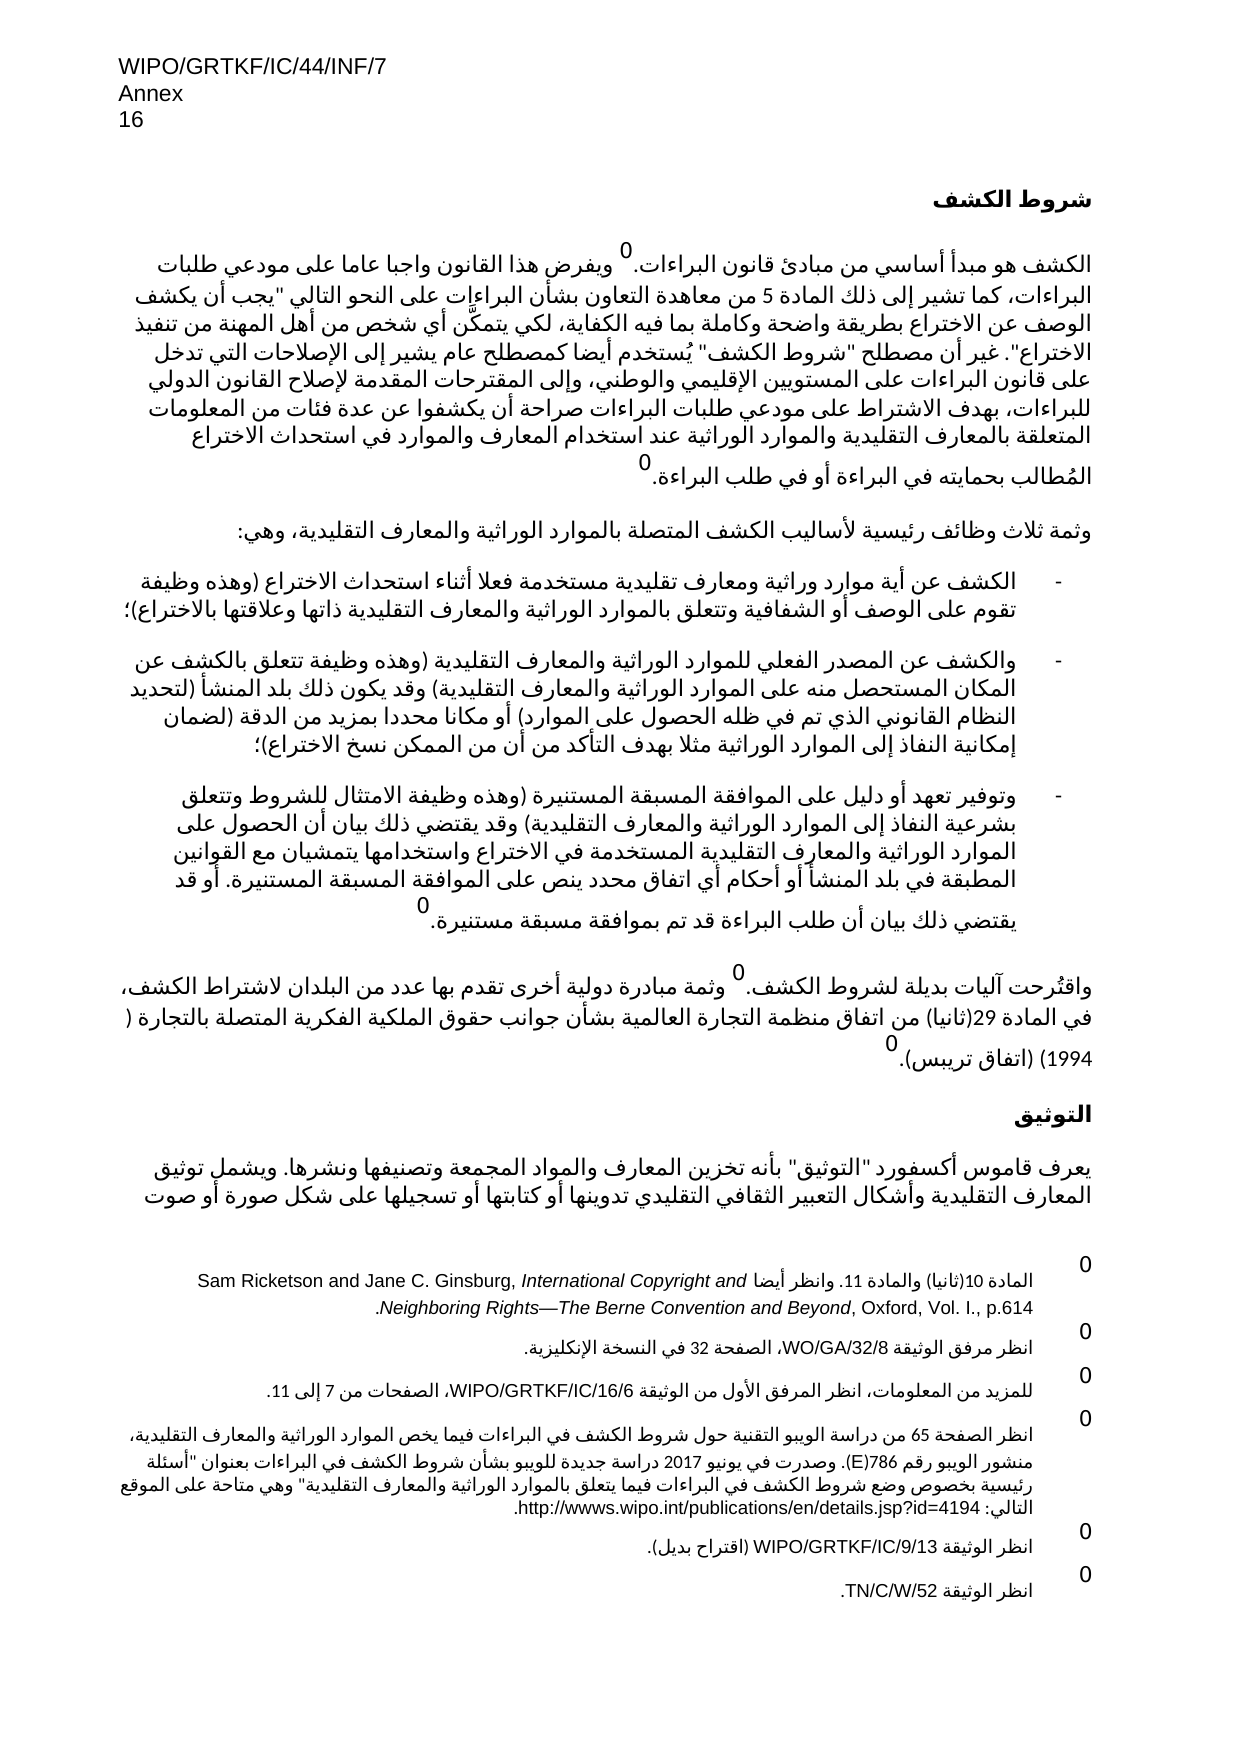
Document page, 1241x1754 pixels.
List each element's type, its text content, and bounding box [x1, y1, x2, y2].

text الكشف هو مبدأ أساسي من مبادئ قانون البراءات. ويفرض هذا القانون واجبا عاما على مودعي طلبات البراءات، كما تشير إلى ذلك المادة 5 من معاهدة التعاون بشأن البراءات على النحو التالي "يجب أن يكشف الوصف عن الاختراع بطريقة واضحة وكاملة بما فيه الكفاية، لكي يتمكَّن أي شخص من أهل المهنة من تنفيذ الاختراع". غير أن مصطلح "شروط الكشف" يُستخدم أيضا كمصطلح عام يشير إلى الإصلاحات التي تدخل على قانون البراءات على المستويين الإقليمي والوطني، وإلى المقترحات المقدمة لإصلاح القانون الدولي للبراءات، بهدف الاشتراط على مودعي طلبات البراءات صراحة أن يكشفوا عن عدة فئات من المعلومات المتعلقة بالمعارف التقليدية والموارد الوراثية عند استخدام المعارف والموارد في استحداث الاختراع المُطالب بحمايته في البراءة أو في طلب البراءة. [118, 238, 1092, 493]
list وتوفير تعهد أو دليل على الموافقة المسبقة المستنيرة (وهذه وظيفة الامتثال للشروط وتتعلق بشرعية النفاذ إلى الموارد الوراثية والمعارف التقليدية) وقد يقتضي ذلك بيان أن الحصول على الموارد الوراثية والمعارف التقليدية المستخدمة في الاختراع واستخدامها يتمشيان مع القوانين المطبقة في بلد المنشأ أو أحكام أي اتفاق محدد ينص على الموافقة المسبقة المستنيرة. أو قد يقتضي ذلك بيان أن طلب البراءة قد تم بموافقة مسبقة مستنيرة. [118, 781, 1055, 937]
list والكشف عن المصدر الفعلي للموارد الوراثية والمعارف التقليدية (وهذه وظيفة تتعلق بالكشف عن المكان المستحصل منه على الموارد الوراثية والمعارف التقليدية) وقد يكون ذلك بلد المنشأ (لتحديد النظام القانوني الذي تم في ظله الحصول على الموارد) أو مكانا محددا بمزيد من الدقة (لضمان إمكانية النفاذ إلى الموارد الوراثية مثلا بهدف التأكد من أن من الممكن نسخ الاختراع)؛ [118, 646, 1055, 758]
text يعرف قاموس أكسفورد "التوثيق" بأنه تخزين المعارف والمواد المجمعة وتصنيفها ونشرها. ويشمل توثيق المعارف التقليدية وأشكال التعبير الثقافي التقليدي تدوينها أو كتابتها أو تسجيلها على شكل صورة أو صوت وصورة – بمعنى أي شيء ينطوي على تسجيلها بطريقة تسمح بوقايتها وإتاحتها للغير. ويختلف التوثيق عن الطرق التقليدية لوقاية المعارف التقليدية وأشكال التعبير الثقافي التقليدي ونقلها داخل الجماعة. [118, 1153, 1092, 1209]
text وثمة ثلاث وظائف رئيسية لأساليب الكشف المتصلة بالموارد الوراثية والمعارف التقليدية، وهي: [118, 516, 1092, 544]
text واقتُرحت آليات بديلة لشروط الكشف. وثمة مبادرة دولية أخرى تقدم بها عدد من البلدان لاشتراط الكشف، في المادة 29(ثانيا) من اتفاق منظمة التجارة العالمية بشأن جوانب حقوق الملكية الفكرية المتصلة بالتجارة (1994) (اتفاق تريبس). [118, 960, 1092, 1075]
subtitle شروط الكشف [118, 185, 1092, 213]
list الكشف عن أية موارد وراثية ومعارف تقليدية مستخدمة فعلا أثناء استحداث الاختراع (وهذه وظيفة تقوم على الوصف أو الشفافية وتتعلق بالموارد الوراثية والمعارف التقليدية ذاتها وعلاقتها بالاختراع)؛ [118, 567, 1055, 623]
subtitle التوثيق [118, 1100, 1092, 1128]
